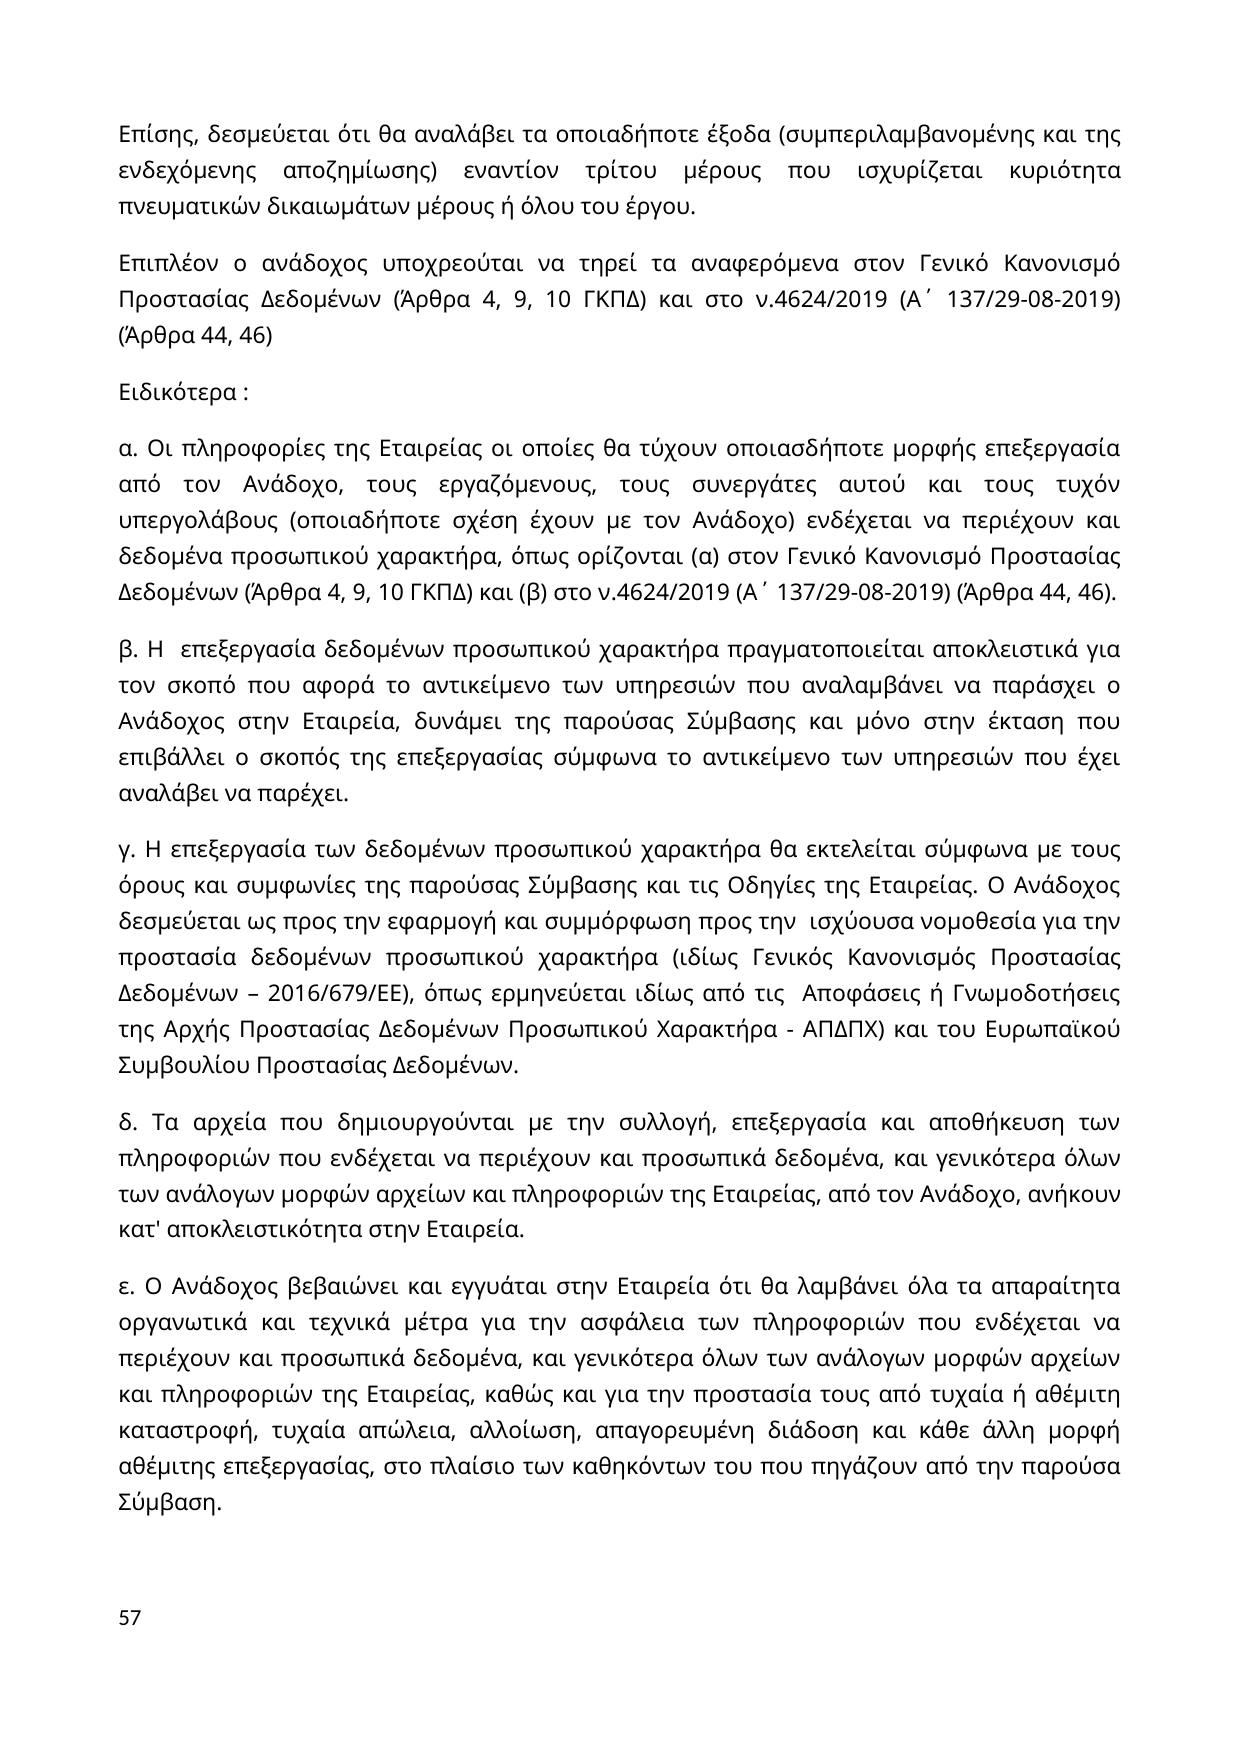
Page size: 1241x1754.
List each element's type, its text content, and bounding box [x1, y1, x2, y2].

text ε. Ο Ανάδοχος βεβαιώνει και εγγυάται στην Εταιρεία ότι θα λαμβάνει όλα τα απαραίτητα οργανωτικά και τεχνικά μέτρα για την ασφάλεια των πληροφοριών που ενδέχεται να περιέχουν και προσωπικά δεδομένα, και γενικότερα όλων των ανάλογων μορφών αρχείων και πληροφοριών της Εταιρείας, καθώς και για την προστασία τους από τυχαία ή αθέμιτη καταστροφή, τυχαία απώλεια, αλλοίωση, απαγορευμένη διάδοση και κάθε άλλη μορφή αθέμιτης επεξεργασίας, στο πλαίσιο των καθηκόντων του που πηγάζουν από την παρούσα Σύμβαση. [118, 1270, 1122, 1517]
text β. Η επεξεργασία δεδομένων προσωπικού χαρακτήρα πραγματοποιείται αποκλειστικά για τον σκοπό που αφορά το αντικείμενο των υπηρεσιών που αναλαμβάνει να παράσχει ο Ανάδοχος στην Εταιρεία, δυνάμει της παρούσας Σύμβασης και μόνο στην έκταση που επιβάλλει ο σκοπός της επεξεργασίας σύμφωνα το αντικείμενο των υπηρεσιών που έχει αναλάβει να παρέχει. [118, 633, 1122, 808]
text Επίσης, δεσμεύεται ότι θα αναλάβει τα οποιαδήποτε έξοδα (συμπεριλαμβανομένης και της ενδεχόμενης αποζημίωσης) εναντίον τρίτου μέρους που ισχυρίζεται κυριότητα πνευματικών δικαιωμάτων μέρους ή όλου του έργου. [118, 118, 1122, 221]
text Ειδικότερα : [118, 375, 1122, 407]
text Επιπλέον ο ανάδοχος υποχρεούται να τηρεί τα αναφερόμενα στον Γενικό Κανονισμό Προστασίας Δεδομένων (Άρθρα 4, 9, 10 ΓΚΠΔ) και στο ν.4624/2019 (Α΄ 137/29-08-2019) (Άρθρα 44, 46) [118, 247, 1122, 350]
text α. Οι πληροφορίες της Εταιρείας οι οποίες θα τύχουν οποιασδήποτε μορφής επεξεργασία από τον Ανάδοχο, τους εργαζόμενους, τους συνεργάτες αυτού και τους τυχόν υπεργολάβους (οποιαδήποτε σχέση έχουν με τον Ανάδοχο) ενδέχεται να περιέχουν και δεδομένα προσωπικού χαρακτήρα, όπως ορίζονται (α) στον Γενικό Κανονισμό Προστασίας Δεδομένων (Άρθρα 4, 9, 10 ΓΚΠΔ) και (β) στο ν.4624/2019 (Α΄ 137/29-08-2019) (Άρθρα 44, 46). [118, 432, 1122, 607]
text δ. Τα αρχεία που δημιουργούνται με την συλλογή, επεξεργασία και αποθήκευση των πληροφοριών που ενδέχεται να περιέχουν και προσωπικά δεδομένα, και γενικότερα όλων των ανάλογων μορφών αρχείων και πληροφοριών της Εταιρείας, από τον Ανάδοχο, ανήκουν κατ' αποκλειστικότητα στην Εταιρεία. [118, 1106, 1122, 1245]
text γ. Η επεξεργασία των δεδομένων προσωπικού χαρακτήρα θα εκτελείται σύμφωνα με τους όρους και συμφωνίες της παρούσας Σύμβασης και τις Οδηγίες της Εταιρείας. Ο Ανάδοχος δεσμεύεται ως προς την εφαρμογή και συμμόρφωση προς την ισχύουσα νομοθεσία για την προστασία δεδομένων προσωπικού χαρακτήρα (ιδίως Γενικός Κανονισμός Προστασίας Δεδομένων – 2016/679/ΕΕ), όπως ερμηνεύεται ιδίως από τις Αποφάσεις ή Γνωμοδοτήσεις της Αρχής Προστασίας Δεδομένων Προσωπικού Χαρακτήρα - ΑΠΔΠΧ) και του Ευρωπαϊκού Συμβουλίου Προστασίας Δεδομένων. [118, 833, 1122, 1080]
